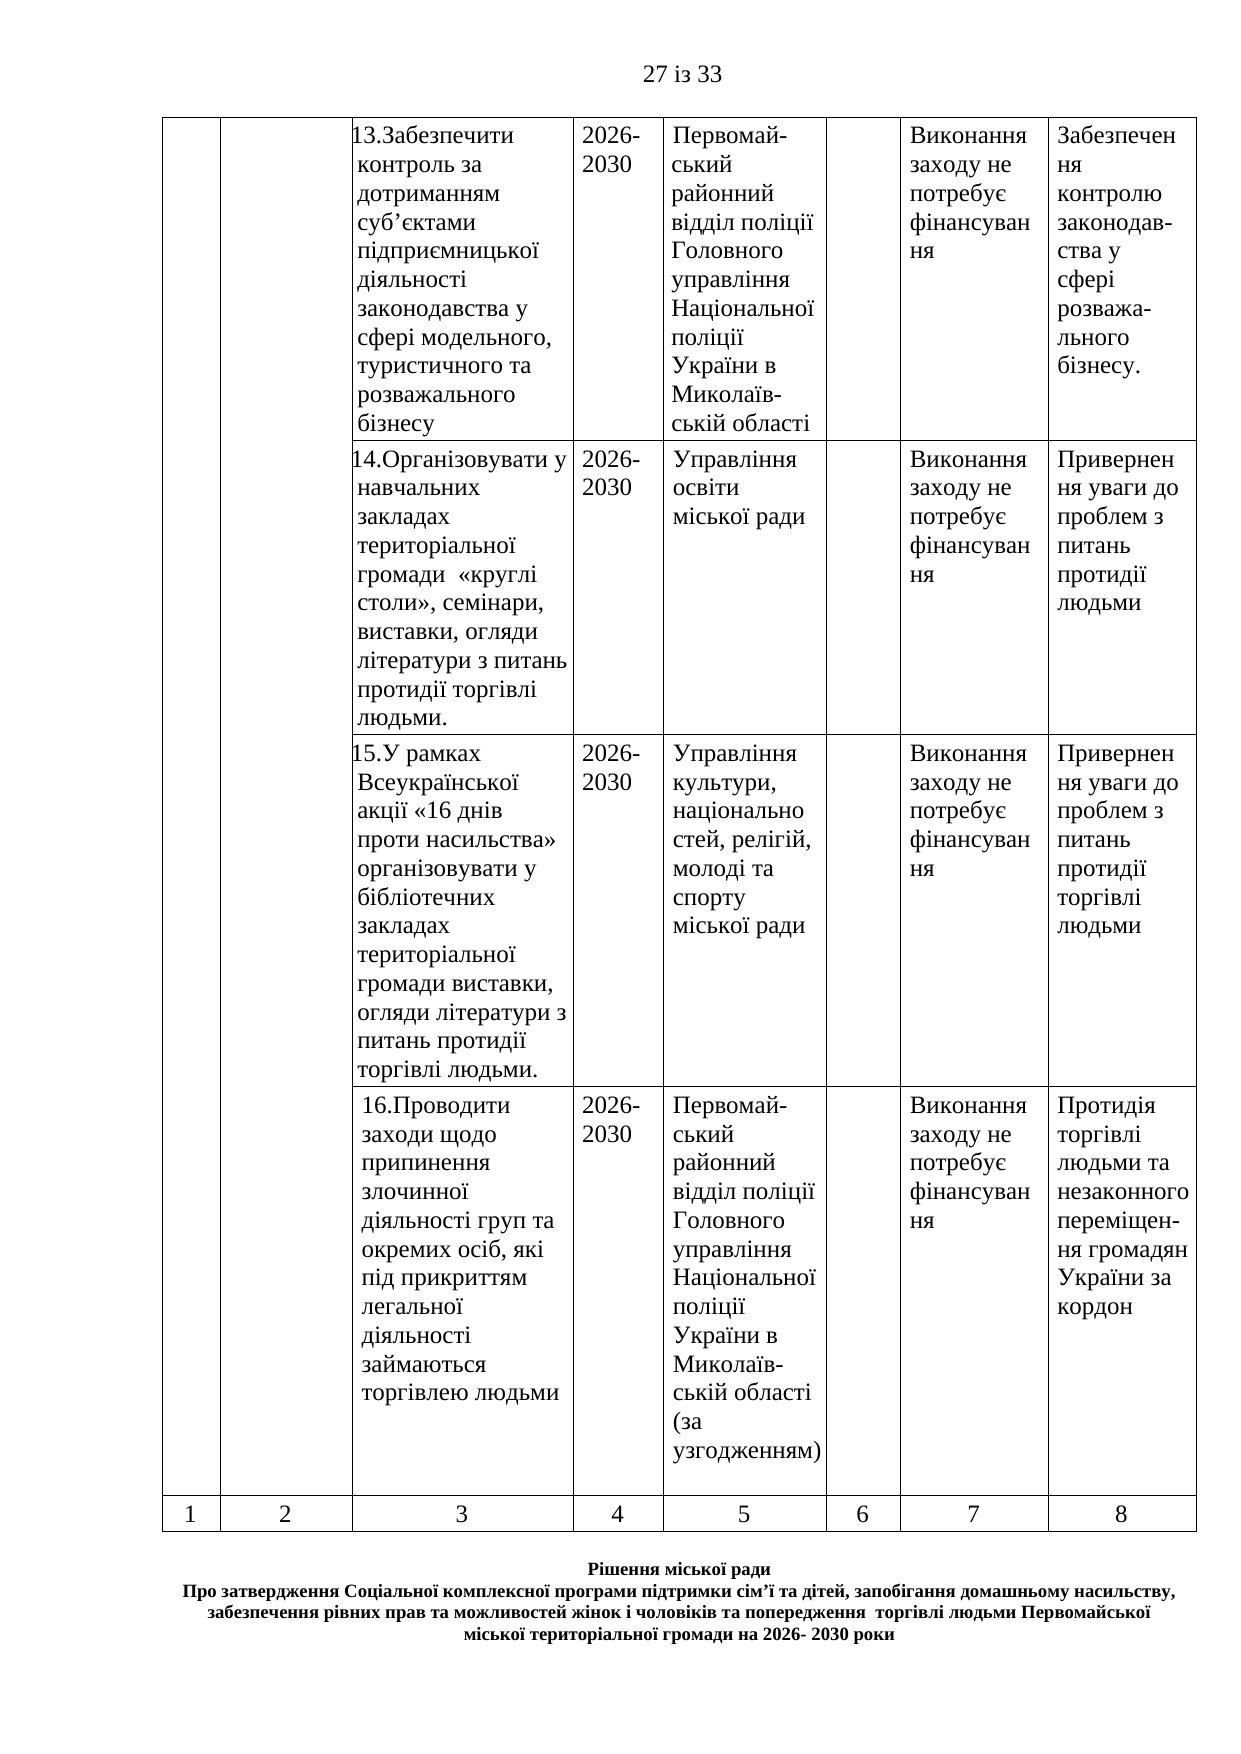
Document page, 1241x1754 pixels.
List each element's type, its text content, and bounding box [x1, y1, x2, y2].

table_cell 3 [353, 1496, 573, 1531]
table_cell 13.Забезпечити контроль за дотриманням суб’єктами підприємницької діяльності законодавства у сфері модельного, туристичного та розважального бізнесу [353, 118, 573, 440]
table_cell [827, 441, 900, 734]
table_cell 5 [664, 1496, 826, 1531]
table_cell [901, 1087, 1048, 1495]
table_cell Управління освіти міської ради [664, 441, 826, 734]
table_cell Управління культури, національностей, релігій, молоді та спорту міської ради [664, 735, 826, 1086]
table_cell 15.У рамках Всеукраїнської акції «16 днів проти насильства» організовувати у бібліотечних закладах територіальної громади виставки, огляди літератури з питань протидії торгівлі людьми. [353, 735, 573, 1086]
table_cell 14.Організовувати у навчальних закладах територіальної громади «круглі столи», семінари, виставки, огляди літератури з питань протидії торгівлі людьми. [353, 441, 573, 734]
table_cell 7 [901, 1496, 1048, 1531]
table_cell 8 [1049, 1496, 1196, 1531]
table_cell Забезпечення контролю законодав-ства у сфері розважа-льного бізнесу. [1049, 118, 1196, 440]
table_cell Протидія торгівлі людьми та незаконного переміщен-ня громадян України за кордон [1049, 1087, 1196, 1495]
table_cell 2 [221, 1496, 352, 1531]
table_cell Виконання заходу не потребує фінансування [901, 441, 1048, 734]
table_cell 2026-2030 [574, 735, 663, 1086]
table_cell 2026-2030 [574, 441, 663, 734]
table_cell [827, 118, 900, 440]
table_cell 2026-2030 [574, 118, 663, 440]
table_cell [827, 1087, 900, 1495]
table_cell 1 [163, 1496, 220, 1531]
table_cell [163, 118, 220, 1495]
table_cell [901, 118, 1048, 440]
table_cell 6 [827, 1496, 900, 1531]
table_cell Первомай-ський районний відділ поліції Головного управління Національної поліції України в Миколаїв-ській області (за узгодженням) [664, 1087, 826, 1495]
table_cell Виконання заходу не потребує фінансування [901, 735, 1048, 1086]
table_cell Первомай-ський районний відділ поліції Головного управління Національної поліції України в Миколаїв-ській області [664, 118, 826, 440]
table_cell Привернення уваги до проблем з питань протидії торгівлі людьми [1049, 735, 1196, 1086]
table_cell Привернення уваги до проблем з питань протидії людьми [1049, 441, 1196, 734]
table_cell [827, 735, 900, 1086]
table_cell 4 [574, 1496, 663, 1531]
table_cell 16.Проводити заходи щодо припинення злочинної діяльності груп та окремих осіб, які під прикриттям легальної діяльності займаються торгівлею людьми [353, 1087, 573, 1495]
table_cell [221, 118, 352, 1495]
table_cell 2026-2030 [574, 1087, 663, 1495]
